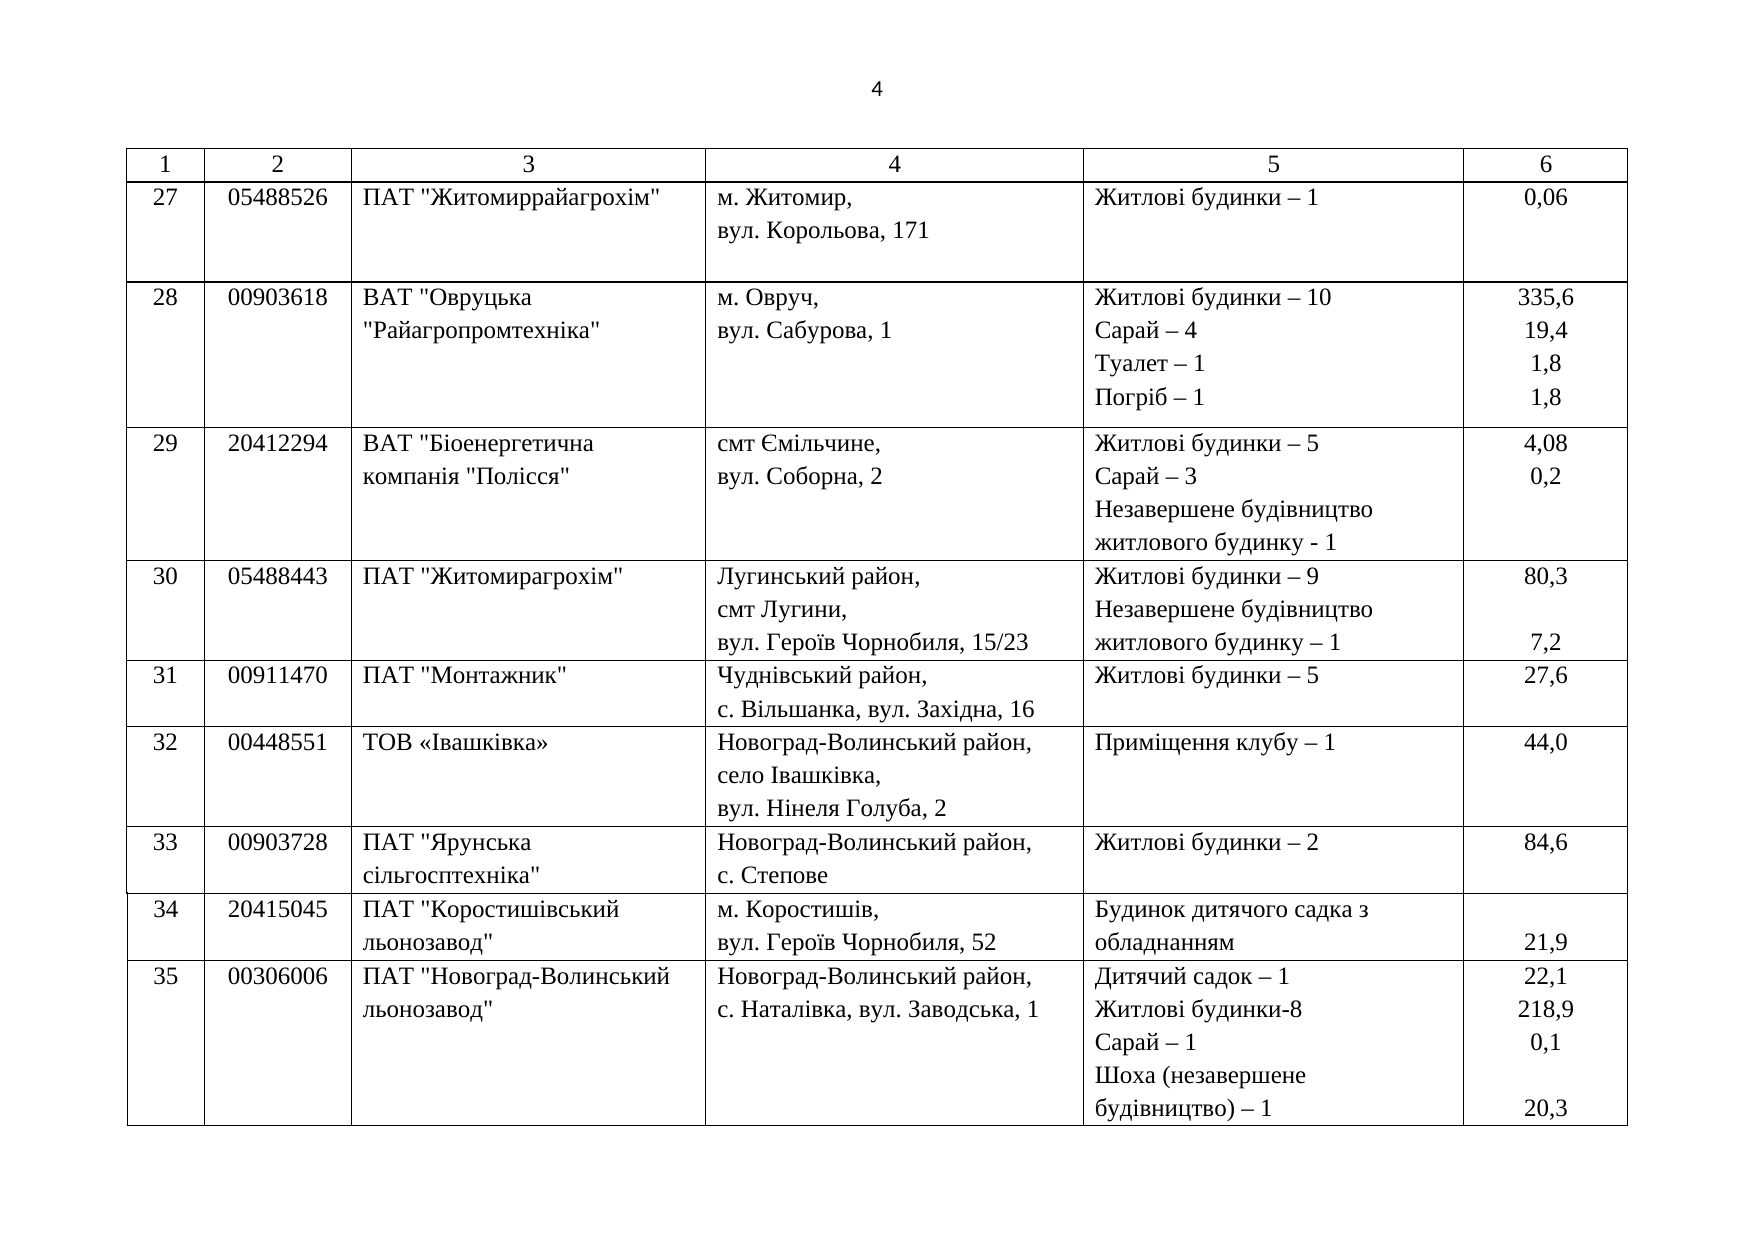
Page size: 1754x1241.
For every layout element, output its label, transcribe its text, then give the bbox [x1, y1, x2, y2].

table_cell Житлові будинки – 1 [1084, 183, 1463, 281]
table_cell ПАТ "Житомиррайагрохім" [352, 183, 705, 281]
table_cell 32 [127, 727, 204, 826]
table_cell Новоград-Волинський район, с. Наталівка, вул. Заводська, 1 [706, 961, 1083, 1125]
table_cell Будинок дитячого садка з обладнанням [1084, 894, 1463, 960]
table_cell 30 [127, 561, 204, 659]
table_cell м. Житомир, вул. Корольова, 171 [706, 183, 1083, 281]
table_cell 35 [128, 961, 204, 1125]
table_cell 00448551 [205, 727, 351, 826]
table_cell 20415045 [205, 894, 351, 960]
table_cell 80,3 7,2 [1464, 561, 1627, 659]
table_cell 33 [127, 827, 204, 893]
table_cell 6 [1464, 149, 1627, 181]
table_cell 4 [706, 149, 1083, 181]
table_cell ПАТ "Коростишівський льонозавод" [352, 894, 705, 960]
table_cell 5 [1084, 149, 1463, 181]
table_cell ПАТ "Житомирагрохім" [352, 561, 705, 659]
table_cell 27,6 [1464, 661, 1627, 726]
table_cell 29 [127, 428, 204, 560]
table_cell Приміщення клубу – 1 [1084, 727, 1463, 826]
table_cell 0,06 [1464, 183, 1627, 281]
table_cell м. Коростишів, вул. Героїв Чорнобиля, 52 [706, 894, 1083, 960]
table_cell 3 [352, 149, 705, 181]
table_cell 22,1 218,9 0,1 20,3 [1464, 961, 1627, 1125]
table_cell Житлові будинки – 5 [1084, 661, 1463, 726]
table_cell 2 [205, 149, 351, 181]
table_cell Новоград-Волинський район, с. Степове [706, 827, 1083, 893]
table_cell Лугинський район, смт Лугини, вул. Героїв Чорнобиля, 15/23 [706, 561, 1083, 659]
table_cell 84,6 [1464, 827, 1627, 893]
table_cell смт Ємільчине, вул. Соборна, 2 [706, 428, 1083, 560]
table_cell 00306006 [205, 961, 351, 1125]
table_cell ВАТ "Біоенергетична компанія "Полісся" [352, 428, 705, 560]
table_cell Житлові будинки – 5 Сарай – 3 Незавершене будівництво житлового будинку - 1 [1084, 428, 1463, 560]
table_cell м. Овруч, вул. Сабурова, 1 [706, 283, 1083, 427]
table_cell ВАТ "Овруцька "Райагропромтехніка" [352, 283, 705, 427]
table_cell 34 [128, 894, 204, 960]
table_cell 1 [127, 149, 204, 181]
table_cell 05488526 [205, 183, 351, 281]
table_cell 27 [127, 183, 204, 281]
table_cell 28 [127, 283, 204, 427]
table_cell ПАТ "Ярунська сільгосптехніка" [352, 827, 705, 893]
table_cell 00903728 [205, 827, 351, 893]
table_cell Чуднівський район, с. Вільшанка, вул. Західна, 16 [706, 661, 1083, 726]
table_cell 05488443 [205, 561, 351, 659]
table_cell 44,0 [1464, 727, 1627, 826]
table_cell ПАТ "Монтажник" [352, 661, 705, 726]
table_cell Житлові будинки – 10 Сарай – 4 Туалет – 1 Погріб – 1 [1084, 283, 1463, 427]
table_cell ПАТ "Новоград-Волинський льонозавод" [352, 961, 705, 1125]
table_cell 4,08 0,2 [1464, 428, 1627, 560]
table_cell ТОВ «Івашківка» [352, 727, 705, 826]
table_cell Житлові будинки – 9 Незавершене будівництво житлового будинку – 1 [1084, 561, 1463, 659]
table_cell 31 [127, 661, 204, 726]
table_cell Дитячий садок – 1 Житлові будинки-8 Сарай – 1 Шоха (незавершене будівництво) – 1 [1084, 961, 1463, 1125]
table_cell 335,6 19,4 1,8 1,8 [1464, 283, 1627, 427]
table_cell 00903618 [205, 283, 351, 427]
table_cell 00911470 [205, 661, 351, 726]
table_cell Житлові будинки – 2 [1084, 827, 1463, 893]
table_cell Новоград-Волинський район, село Івашківка, вул. Нінеля Голуба, 2 [706, 727, 1083, 826]
table_cell 20412294 [205, 428, 351, 560]
table_cell 21,9 [1464, 894, 1627, 960]
